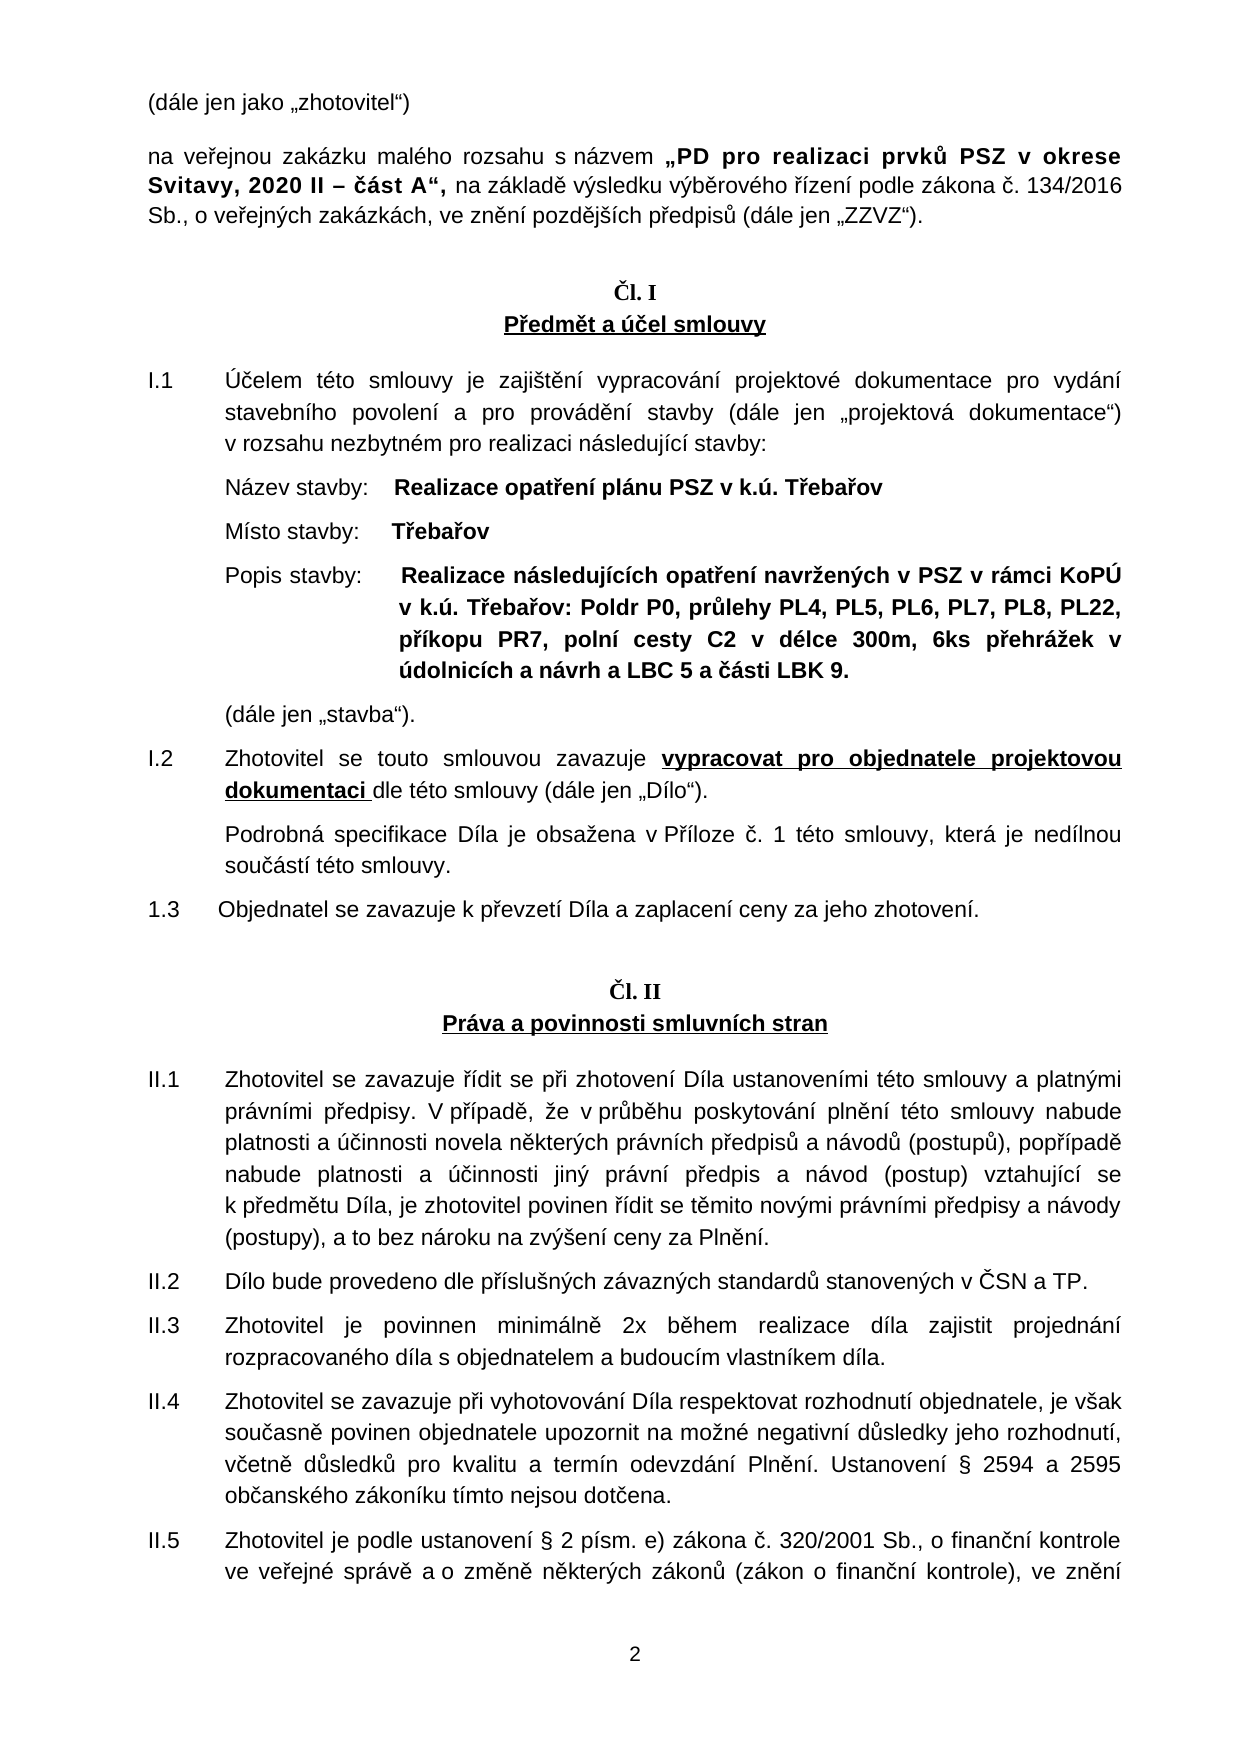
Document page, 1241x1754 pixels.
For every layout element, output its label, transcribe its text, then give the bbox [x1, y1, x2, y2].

list (dále jen „stavba“). [224, 701, 1122, 727]
text (dále jen jako „zhotovitel“) [148, 89, 1122, 115]
text Práva a povinnosti smluvních stran [148, 978, 1122, 1036]
list Podrobná specifikace Díla je obsažena v Příloze č. 1 této smlouvy, která je nedílnou součástí této smlouvy. [224, 821, 1122, 879]
text na veřejnou zakázku malého rozsahu s názvem „PD pro realizaci prvků PSZ v okrese Svitavy, 2020 II – část A“, na základě výsledku výběrového řízení podle zákona č. 134/2016 Sb., o veřejných zakázkách, ve znění pozdějších předpisů (dále jen „ZZVZ“). [148, 141, 1122, 229]
list 1.3 Objednatel se zavazuje k převzetí Díla a zaplacení ceny za jeho zhotovení. [148, 896, 1122, 923]
text Předmět a účel smlouvy [148, 279, 1122, 337]
list Zhotovitel se zavazuje při vyhotovování Díla respektovat rozhodnutí objednatele, je však současně povinen objednatele upozornit na možné negativní důsledky jeho rozhodnutí, včetně důsledků pro kvalitu a termín odevzdání Plnění. Ustanovení § 2594 a 2595 občanského zákoníku tímto nejsou dotčena. [148, 1388, 1122, 1509]
list Název stavby: Realizace opatření plánu PSZ v k.ú. Třebařov [224, 474, 1122, 501]
list Popis stavby: Realizace následujících opatření navržených v PSZ v rámci KoPÚ v k.ú. Třebařov: Poldr P0, průlehy PL4, PL5, PL6, PL7, PL8, PL22, příkopu PR7, polní cesty C2 v délce 300m, 6ks přehrážek v údolnicích a návrh a LBC 5 a části LBK 9. [224, 562, 1122, 683]
list Zhotovitel je povinnen minimálně 2x během realizace díla zajistit projednání rozpracovaného díla s objednatelem a budoucím vlastníkem díla. [148, 1312, 1122, 1370]
list Zhotovitel se touto smlouvou zavazuje vypracovat pro objednatele projektovou dokumentaci dle této smlouvy (dále jen „Dílo“). [148, 745, 1122, 803]
list Účelem této smlouvy je zajištění vypracování projektové dokumentace pro vydání stavebního povolení a pro provádění stavby (dále jen „projektová dokumentace“) v rozsahu nezbytném pro realizaci následující stavby: [148, 367, 1122, 457]
list Dílo bude provedeno dle příslušných závazných standardů stanovených v ČSN a TP. [148, 1268, 1122, 1294]
list Zhotovitel se zavazuje řídit se při zhotovení Díla ustanoveními této smlouvy a platnými právními předpisy. V případě, že v průběhu poskytování plnění této smlouvy nabude platnosti a účinnosti novela některých právních předpisů a návodů (postupů), popřípadě nabude platnosti a účinnosti jiný právní předpis a návod (postup) vztahující se k předmětu Díla, je zhotovitel povinen řídit se těmito novými právními předpisy a návody (postupy), a to bez nároku na zvýšení ceny za Plnění. [148, 1066, 1122, 1250]
list Místo stavby: Třebařov [224, 518, 1122, 545]
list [148, 1527, 1122, 1584]
